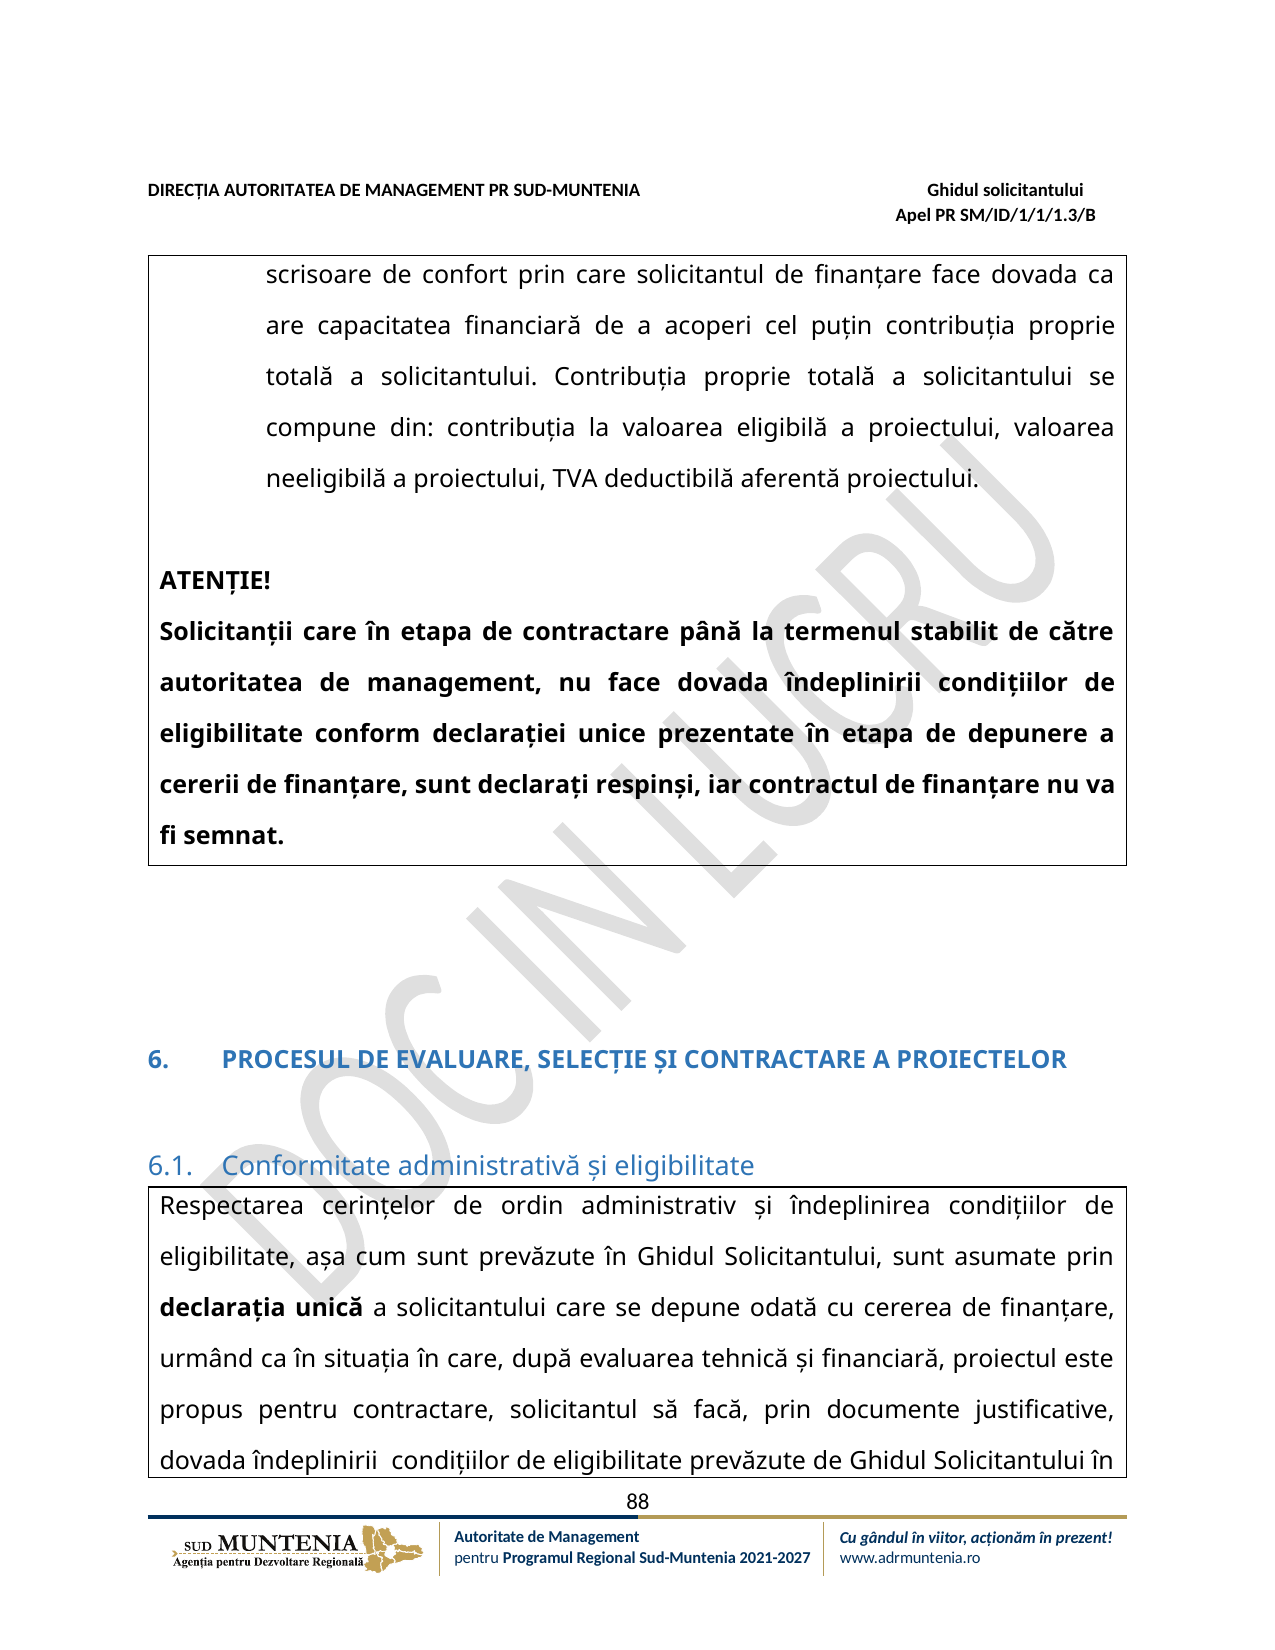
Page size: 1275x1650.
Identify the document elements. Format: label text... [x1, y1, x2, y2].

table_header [149, 256, 1126, 865]
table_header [149, 1188, 1126, 1477]
subtitle 6.1. Conformitate administrativă și eligibilitate [148, 1147, 1127, 1183]
subtitle 6. PROCESUL DE EVALUARE, SELECȚIE ȘI CONTRACTARE A PROIECTELOR [148, 1042, 1127, 1076]
